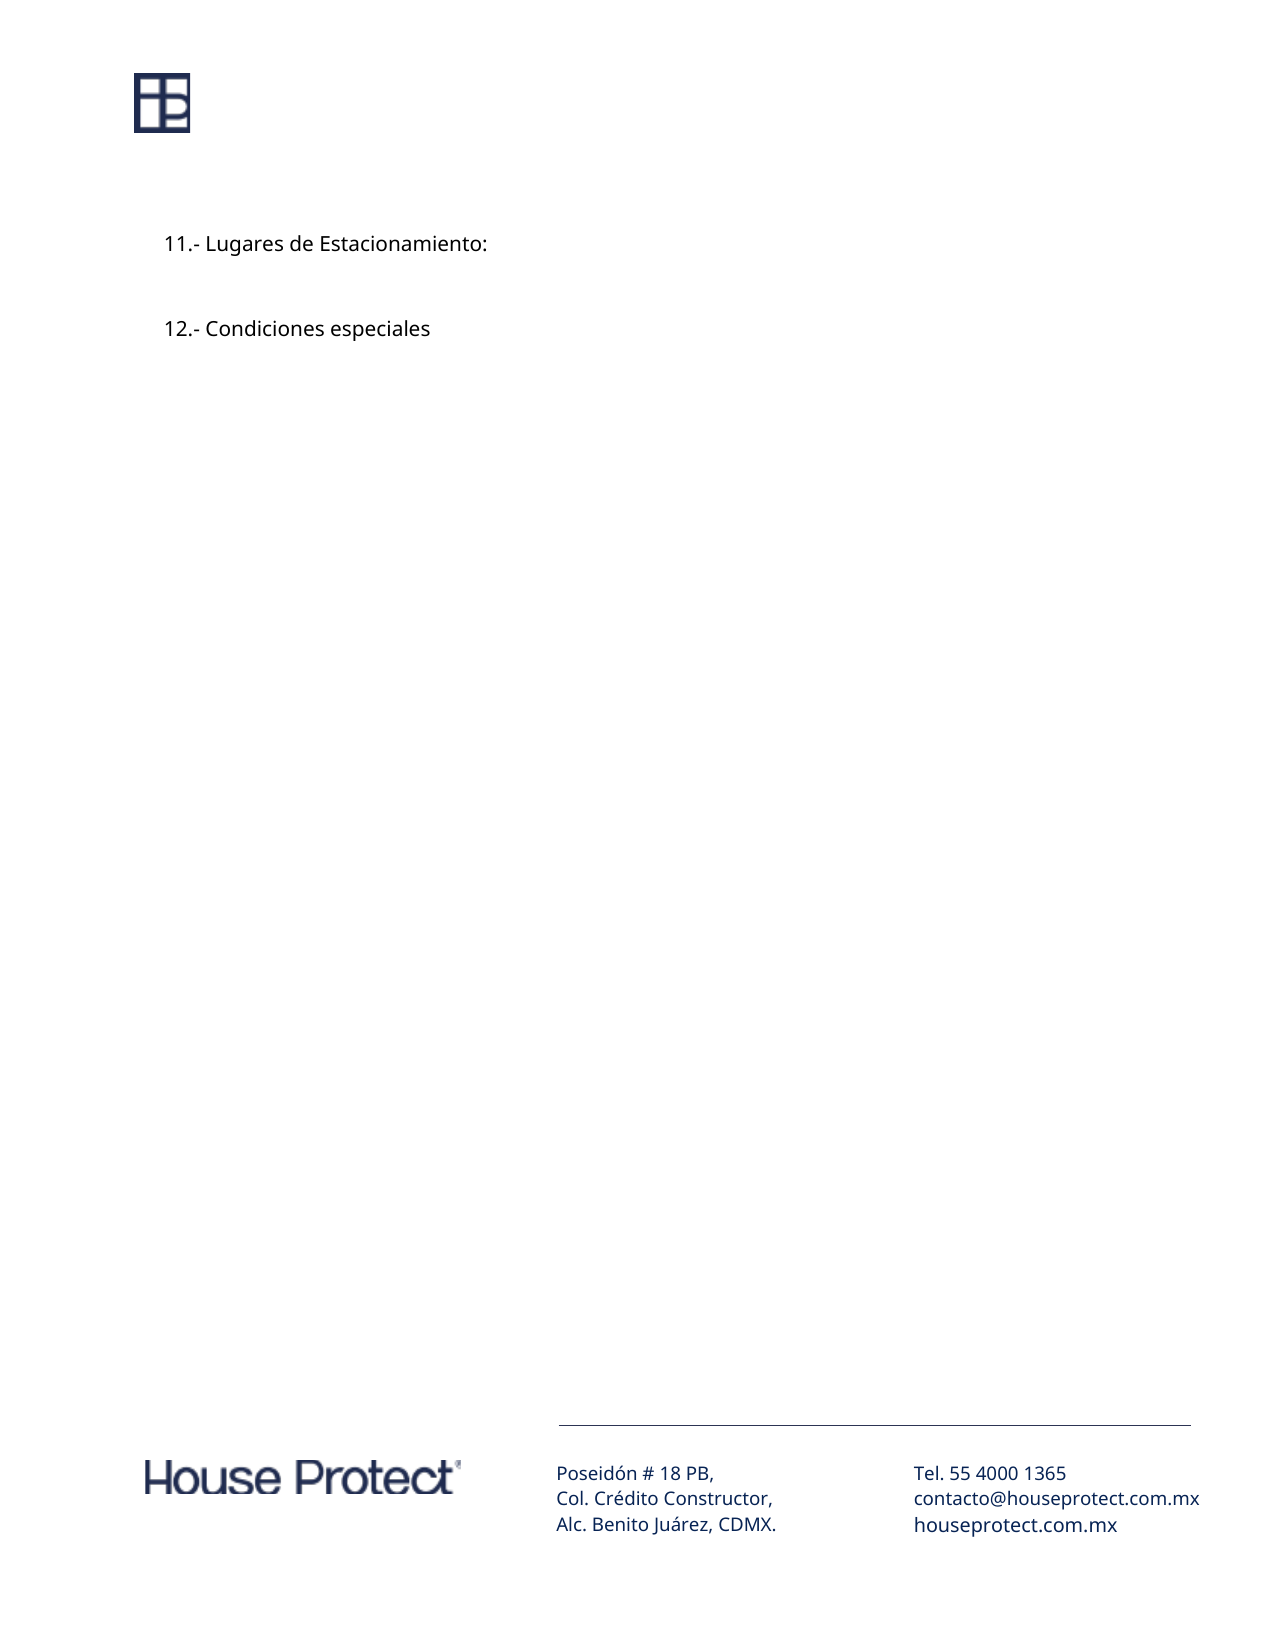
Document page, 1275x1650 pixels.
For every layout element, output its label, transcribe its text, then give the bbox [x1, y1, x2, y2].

text 12.- Condiciones especiales [164, 314, 1108, 342]
text 11.- Lugares de Estacionamiento: [164, 229, 1108, 257]
